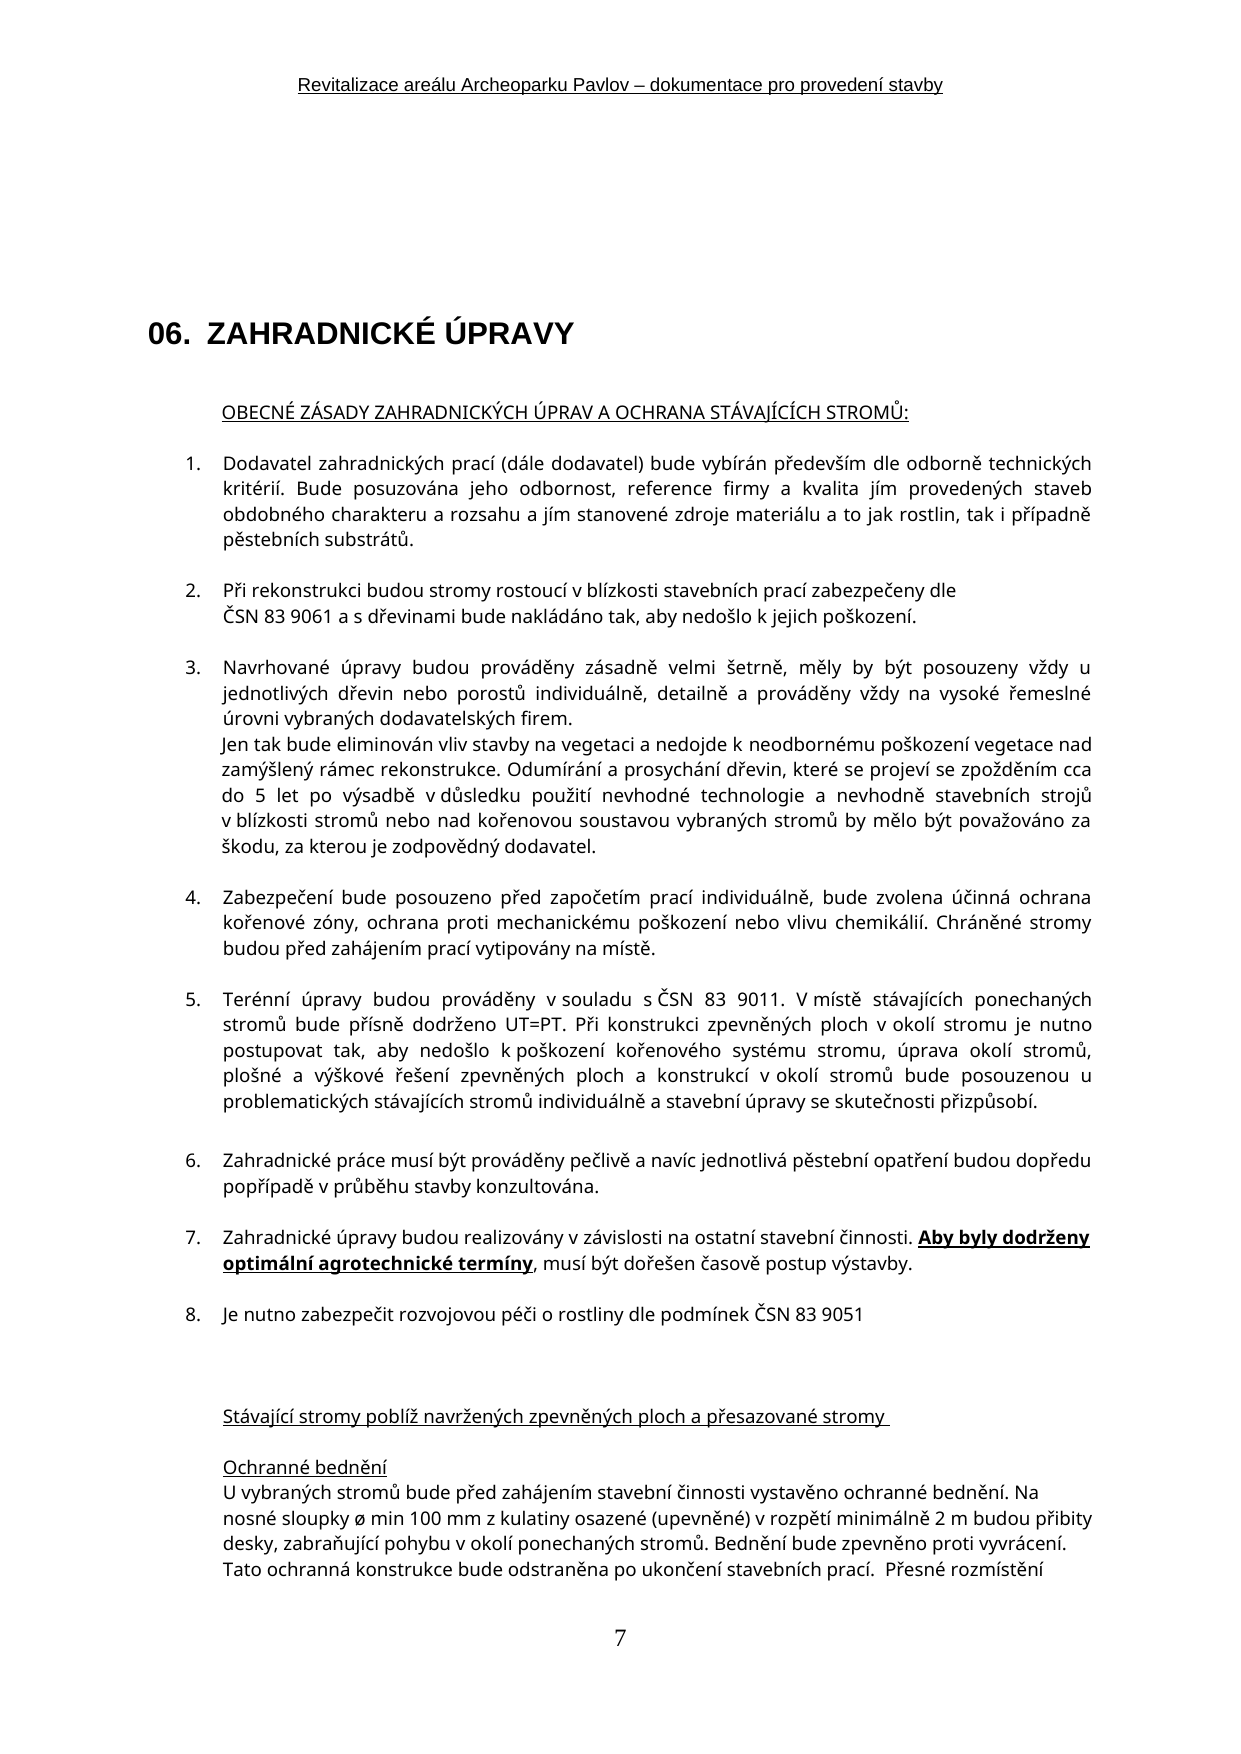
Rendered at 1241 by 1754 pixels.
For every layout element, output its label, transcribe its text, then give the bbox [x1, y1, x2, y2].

list Dodavatel zahradnických prací (dále dodavatel) bude vybírán především dle odborně technických kritérií. Bude posuzována jeho odbornost, reference firmy a kvalita jím provedených staveb obdobného charakteru a rozsahu a jím stanovené zdroje materiálu a to jak rostlin, tak i případně pěstebních substrátů. [185, 450, 1093, 552]
text Ochranné bednění [223, 1454, 1093, 1479]
list Při rekonstrukci budou stromy rostoucí v blízkosti stavebních prací zabezpečeny dle [185, 578, 1093, 603]
list Terénní úpravy budou prováděny v souladu s ČSN 83 9011. V místě stávajících ponechaných stromů bude přísně dodrženo UT=PT. Při konstrukci zpevněných ploch v okolí stromu je nutno postupovat tak, aby nedošlo k poškození kořenového systému stromu, úprava okolí stromů, plošné a výškové řešení zpevněných ploch a konstrukcí v okolí stromů bude posouzenou u problematických stávajících stromů individuálně a stavební úpravy se skutečnosti přizpůsobí. [185, 986, 1093, 1114]
text ČSN 83 9061 a s dřevinami bude nakládáno tak, aby nedošlo k jejich poškození. [223, 603, 1093, 629]
text OBECNÉ ZÁSADY ZAHRADNICKÝCH ÚPRAV A OCHRANA STÁVAJÍCÍCH STROMŮ: [148, 399, 1093, 425]
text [223, 1479, 1093, 1582]
list ZAHRADNICKÉ ÚPRAVY [148, 315, 1093, 351]
list Je nutno zabezpečit rozvojovou péči o rostliny dle podmínek ČSN 83 9051 [185, 1301, 1093, 1326]
text Stávající stromy poblíž navržených zpevněných ploch a přesazované stromy [223, 1403, 1093, 1428]
list Zahradnické úpravy budou realizovány v závislosti na ostatní stavební činnosti. Aby byly dodrženy optimální agrotechnické termíny, musí být dořešen časově postup výstavby. [185, 1224, 1093, 1275]
list Zahradnické práce musí být prováděny pečlivě a navíc jednotlivá pěstební opatření budou dopředu popřípadě v průběhu stavby konzultována. [185, 1148, 1093, 1199]
text Jen tak bude eliminován vliv stavby na vegetaci a nedojde k neodbornému poškození vegetace nad zamýšlený rámec rekonstrukce. Odumírání a prosychání dřevin, které se projeví se zpožděním cca do 5 let po výsadbě v důsledku použití nevhodné technologie a nevhodně stavebních strojů v blízkosti stromů nebo nad kořenovou soustavou vybraných stromů by mělo být považováno za škodu, za kterou je zodpovědný dodavatel. [221, 731, 1093, 858]
list Zabezpečení bude posouzeno před započetím prací individuálně, bude zvolena účinná ochrana kořenové zóny, ochrana proti mechanickému poškození nebo vlivu chemikálií. Chráněné stromy budou před zahájením prací vytipovány na místě. [185, 884, 1093, 961]
list Navrhované úpravy budou prováděny zásadně velmi šetrně, měly by být posouzeny vždy u jednotlivých dřevin nebo porostů individuálně, detailně a prováděny vždy na vysoké řemeslné úrovni vybraných dodavatelských firem. [185, 654, 1093, 731]
